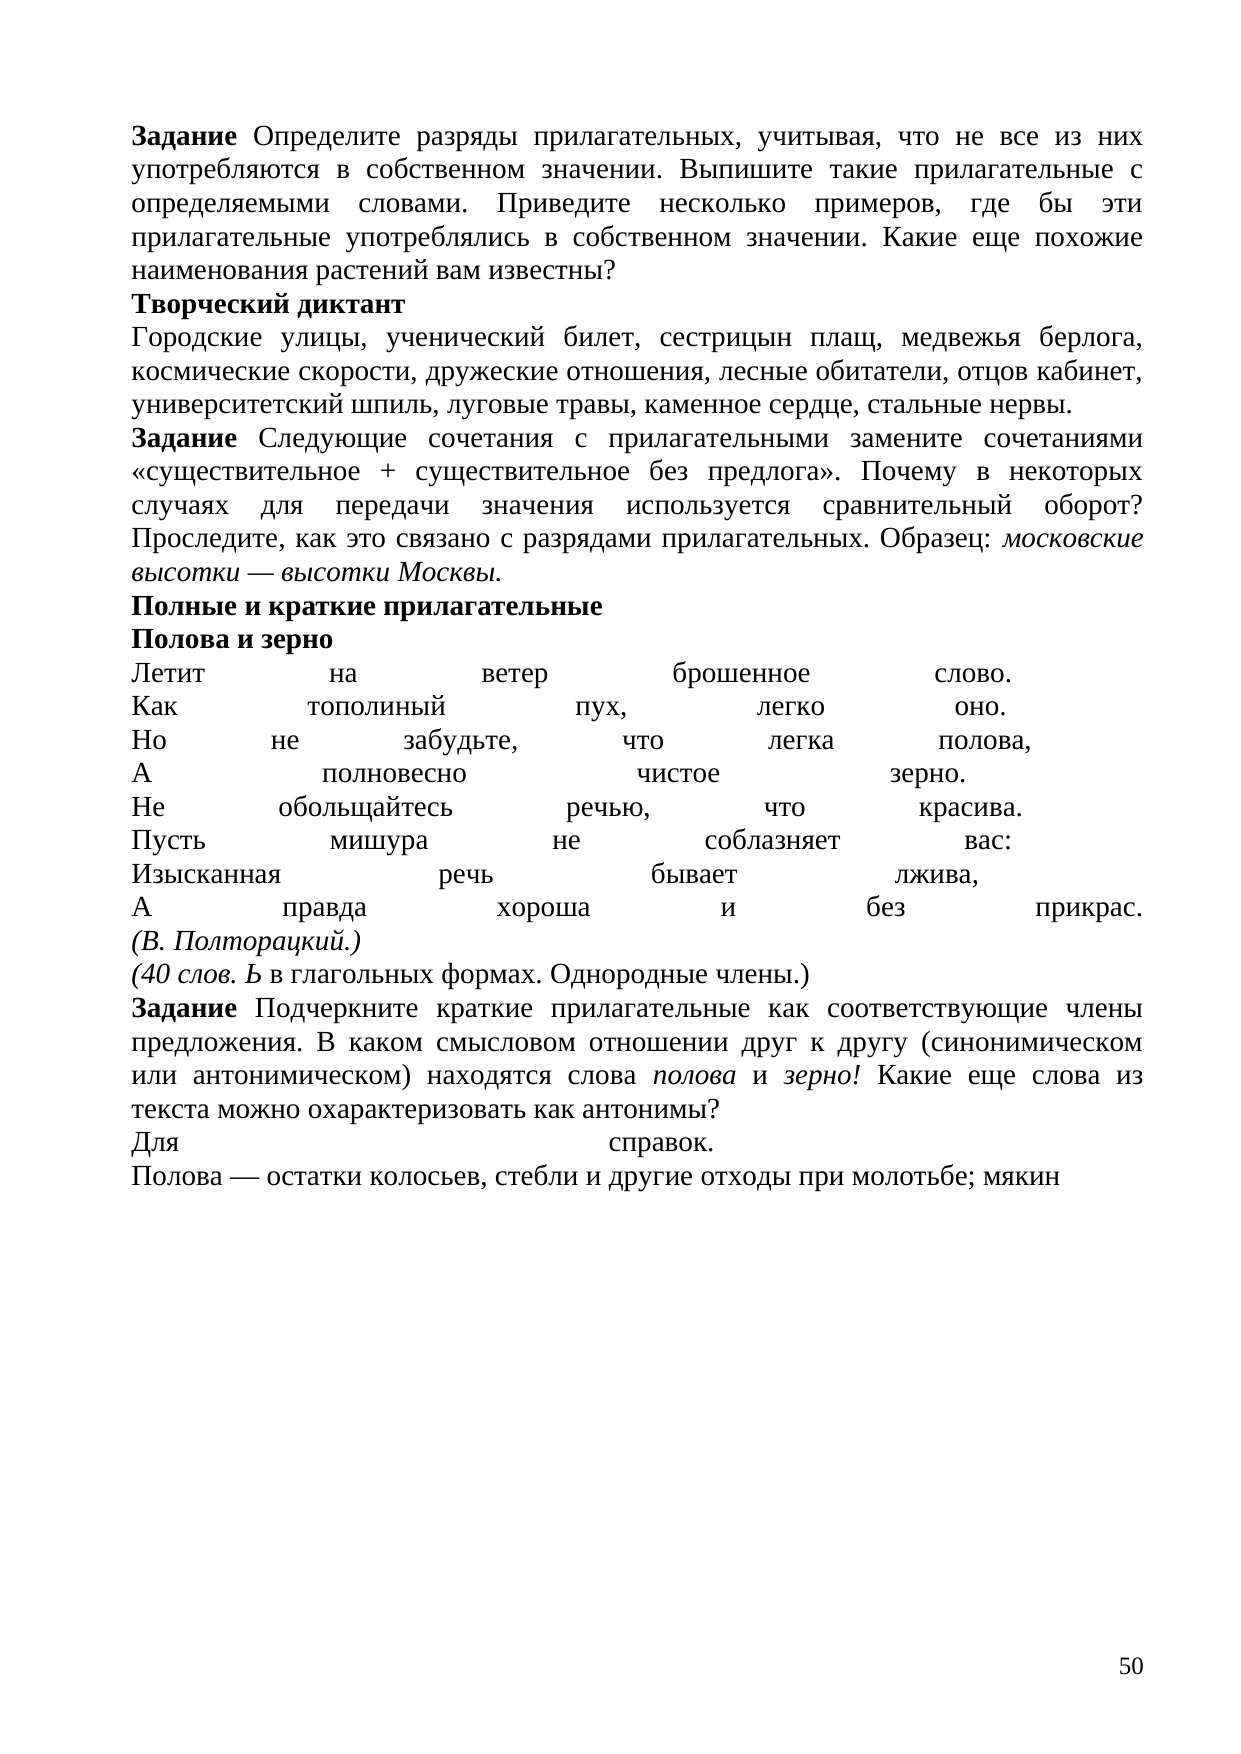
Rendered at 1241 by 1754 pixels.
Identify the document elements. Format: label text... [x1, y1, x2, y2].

text Полова и зерно [131, 621, 1144, 655]
text Задание Определите разряды прилагательных, учитывая, что не все из них употребляются в собственном значении. Выпишите такие прилагательные с определяемыми словами. Приведите несколько примеров, где бы эти прилагательные употреблялись в собственном значении. Какие еще похожие наименования растений вам известны? [131, 118, 1144, 286]
text Городские улицы, ученический билет, сестрицын плащ, медвежья берлога, космические скорости, дружеские отношения, лесные обитатели, отцов кабинет, университетский шпиль, луговые травы, каменное сердце, стальные нервы. [131, 319, 1144, 420]
text Творческий диктант [131, 286, 1144, 319]
text Для справок. Полова — остатки колосьев, стебли и другие отходы при молотьбе; мякин [131, 1124, 1144, 1191]
subtitle Полные и краткие прилагательные [131, 588, 1144, 621]
text (40 слов. Ь в глагольных формах. Однородные члены.) [131, 957, 1144, 990]
text Задание Следующие сочетания с прилагательными замените сочетаниями «существительное + существительное без предлога». Почему в некоторых случаях для передачи значения используется сравнительный оборот? Проследите, как это связано с разрядами прилагательных. Образец: московские высотки — высотки Москвы. [131, 420, 1144, 588]
text Летит на ветер брошенное слово. Как тополиный пух, легко оно. Но не забудьте, что легка полова, А полновесно чистое зерно. Не обольщайтесь речью, что красива. Пусть мишура не соблазняет вас: Изысканная речь бывает лжива, А правда хороша и без прикрас. (В. Полторацкий.) [131, 655, 1144, 957]
text Задание Подчеркните краткие прилагательные как соответствующие члены предложения. В каком смысловом отношении друг к другу (синонимическом или антонимическом) находятся слова полова и зерно! Какие еще слова из текста можно охарактеризовать как антонимы? [131, 990, 1144, 1124]
